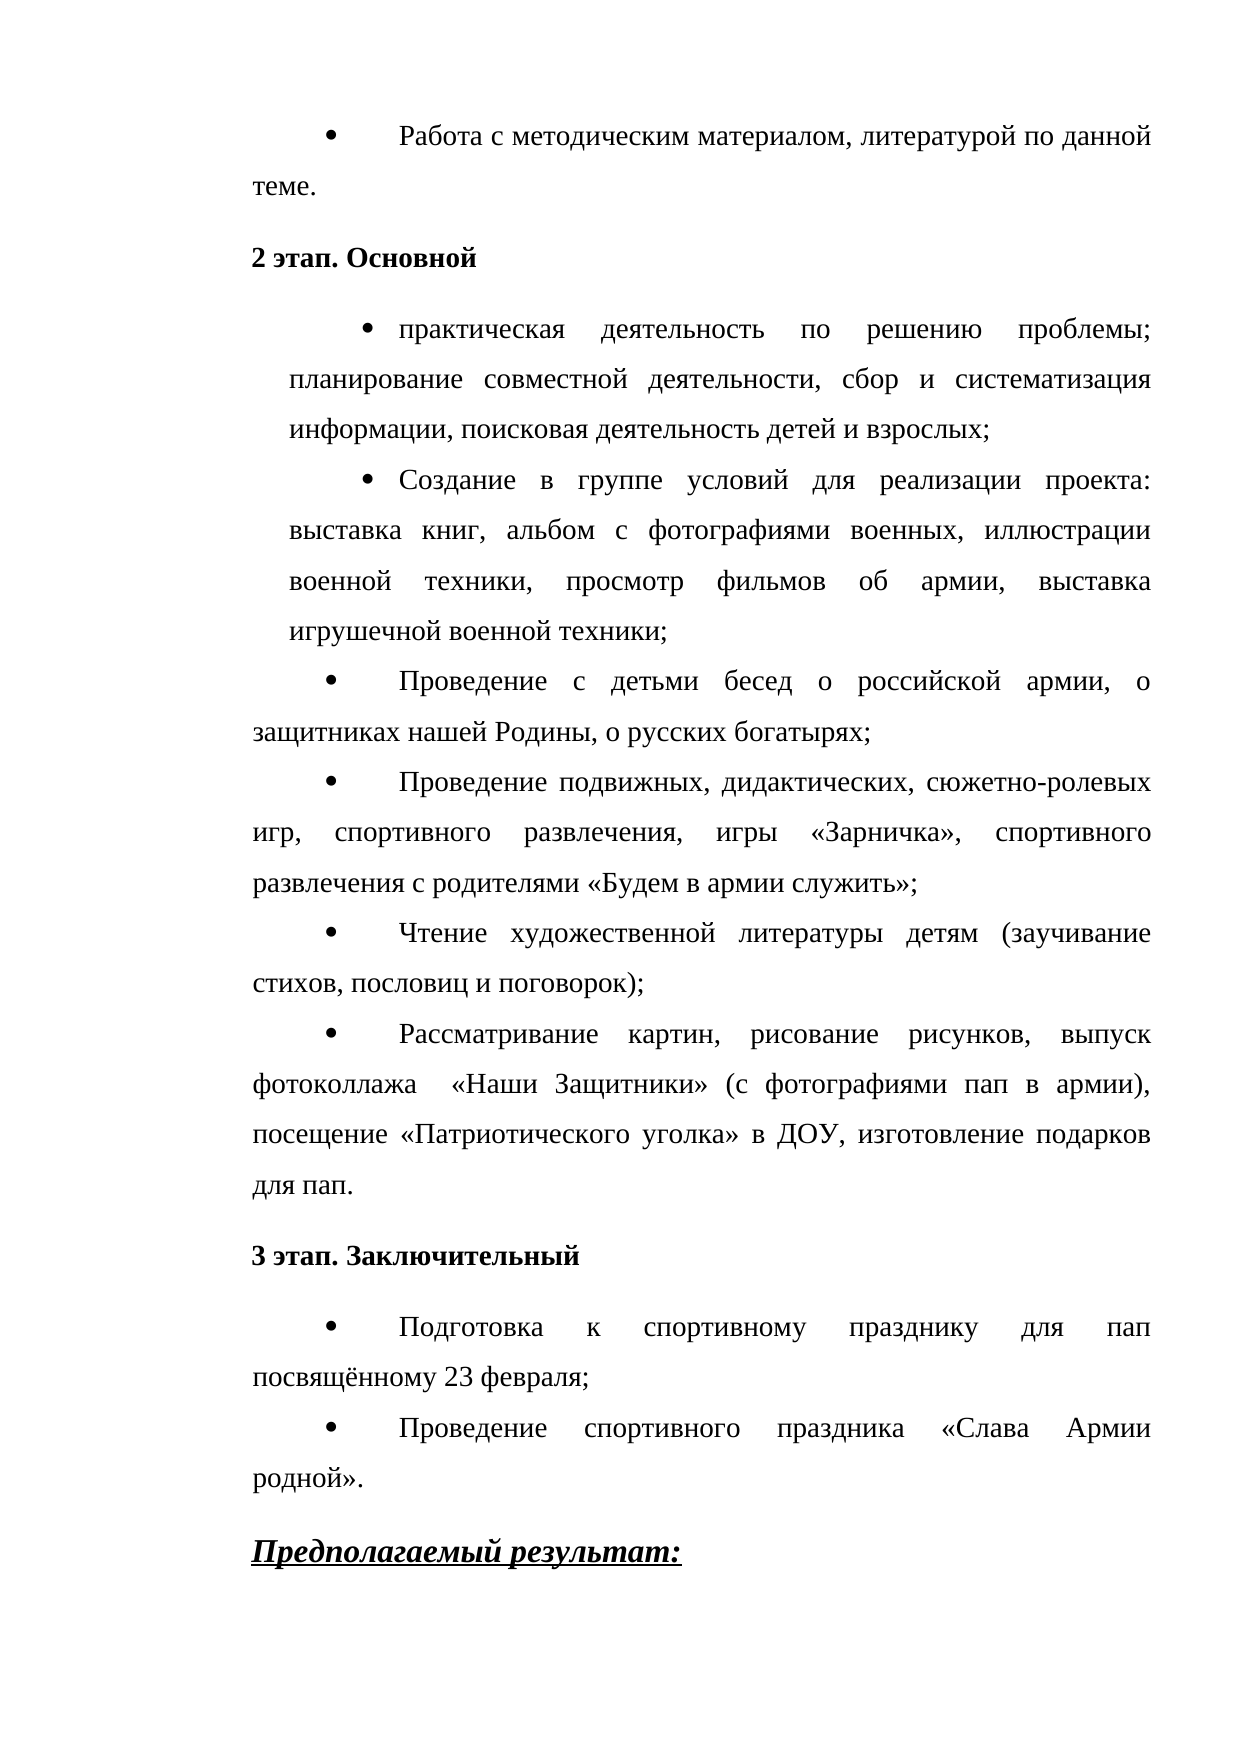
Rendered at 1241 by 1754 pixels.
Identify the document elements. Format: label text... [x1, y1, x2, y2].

text 2 этап. Основной [177, 240, 1152, 273]
list Проведение с детьми бесед о российской армии, о защитниках нашей Родины, о русских богатырях; [252, 663, 1152, 747]
list Работа с методическим материалом, литературой по данной теме. [252, 118, 1152, 202]
list Подготовка к спортивному празднику для пап посвящённому 23 февраля; [252, 1309, 1152, 1393]
list Создание в группе условий для реализации проекта: выставка книг, альбом с фотографиями военных, иллюстрации военной техники, просмотр фильмов об армии, выставка игрушечной военной техники; [289, 462, 1152, 646]
list Чтение художественной литературы детям (заучивание стихов, пословиц и поговорок); [252, 915, 1152, 999]
list Проведение подвижных, дидактических, сюжетно-ролевых игр, спортивного развлечения, игры «Зарничка», спортивного развлечения с родителями «Будем в армии служить»; [252, 764, 1152, 898]
list Рассматривание картин, рисование рисунков, выпуск фотоколлажа «Наши Защитники» (с фотографиями пап в армии), посещение «Патриотического уголка» в ДОУ, изготовление подарков для пап. [252, 1016, 1152, 1200]
list Проведение спортивного праздника «Слава Армии родной». [252, 1410, 1152, 1494]
text 3 этап. Заключительный [177, 1238, 1152, 1271]
text Предполагаемый результат: [177, 1531, 1152, 1570]
list практическая деятельность по решению проблемы; планирование совместной деятельности, сбор и систематизация информации, поисковая деятельность детей и взрослых; [289, 311, 1152, 445]
